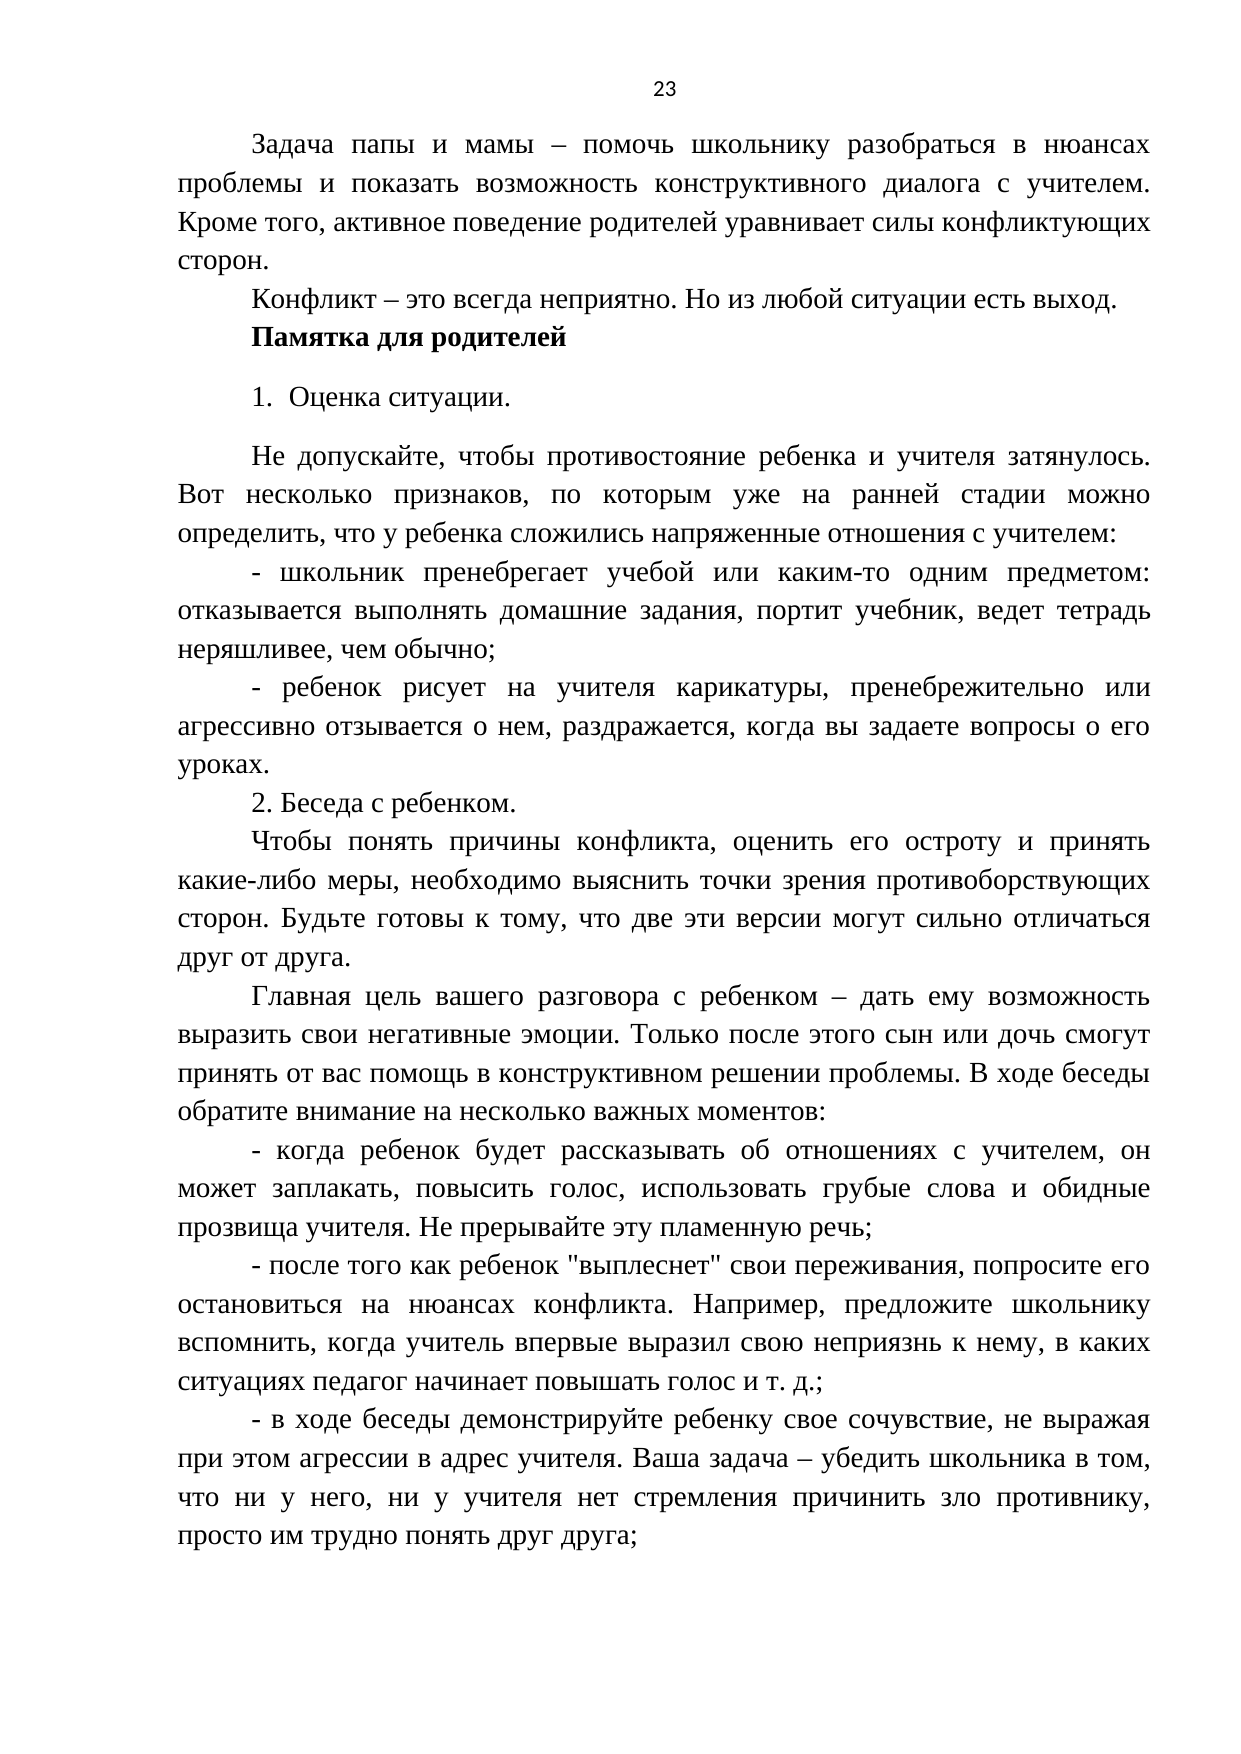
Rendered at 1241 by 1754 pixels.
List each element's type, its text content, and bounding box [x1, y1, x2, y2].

text Памятка для родителей [177, 319, 1152, 353]
text - школьник пренебрегает учебой или каким-то одним предметом: отказывается выполнять домашние задания, портит учебник, ведет тетрадь неряшливее, чем обычно; [177, 554, 1152, 664]
list Оценка ситуации. [251, 379, 1152, 412]
text 2. Беседа с ребенком. [177, 785, 1152, 818]
text - после того как ребенок "выплеснет" свои переживания, попросите его остановиться на нюансах конфликта. Например, предложите школьнику вспомнить, когда учитель впервые выразил свою неприязнь к нему, в каких ситуациях педагог начинает повышать голос и т. д.; [177, 1247, 1152, 1397]
text Не допускайте, чтобы противостояние ребенка и учителя затянулось. Вот несколько признаков, по которым уже на ранней стадии можно определить, что у ребенка сложились напряженные отношения с учителем: [177, 438, 1152, 549]
text - когда ребенок будет рассказывать об отношениях с учителем, он может заплакать, повысить голос, использовать грубые слова и обидные прозвища учителя. Не прерывайте эту пламенную речь; [177, 1132, 1152, 1242]
text Задача папы и мамы – помочь школьнику разобраться в нюансах проблемы и показать возможность конструктивного диалога с учителем. Кроме того, активное поведение родителей уравнивает силы конфликтующих сторон. [177, 127, 1152, 276]
text - в ходе беседы демонстрируйте ребенку свое сочувствие, не выражая при этом агрессии в адрес учителя. Ваша задача – убедить школьника в том, что ни у него, ни у учителя нет стремления причинить зло противнику, просто им трудно понять друг друга; [177, 1402, 1152, 1551]
text Чтобы понять причины конфликта, оценить его остроту и принять какие-либо меры, необходимо выяснить точки зрения противоборствующих сторон. Будьте готовы к тому, что две эти версии могут сильно отличаться друг от друга. [177, 823, 1152, 973]
text - ребенок рисует на учителя карикатуры, пренебрежительно или агрессивно отзывается о нем, раздражается, когда вы задаете вопросы о его уроках. [177, 669, 1152, 780]
text Конфликт – это всегда неприятно. Но из любой ситуации есть выход. [177, 281, 1152, 314]
text Главная цель вашего разговора с ребенком – дать ему возможность выразить свои негативные эмоции. Только после этого сын или дочь смогут принять от вас помощь в конструктивном решении проблемы. В ходе беседы обратите внимание на несколько важных моментов: [177, 978, 1152, 1127]
